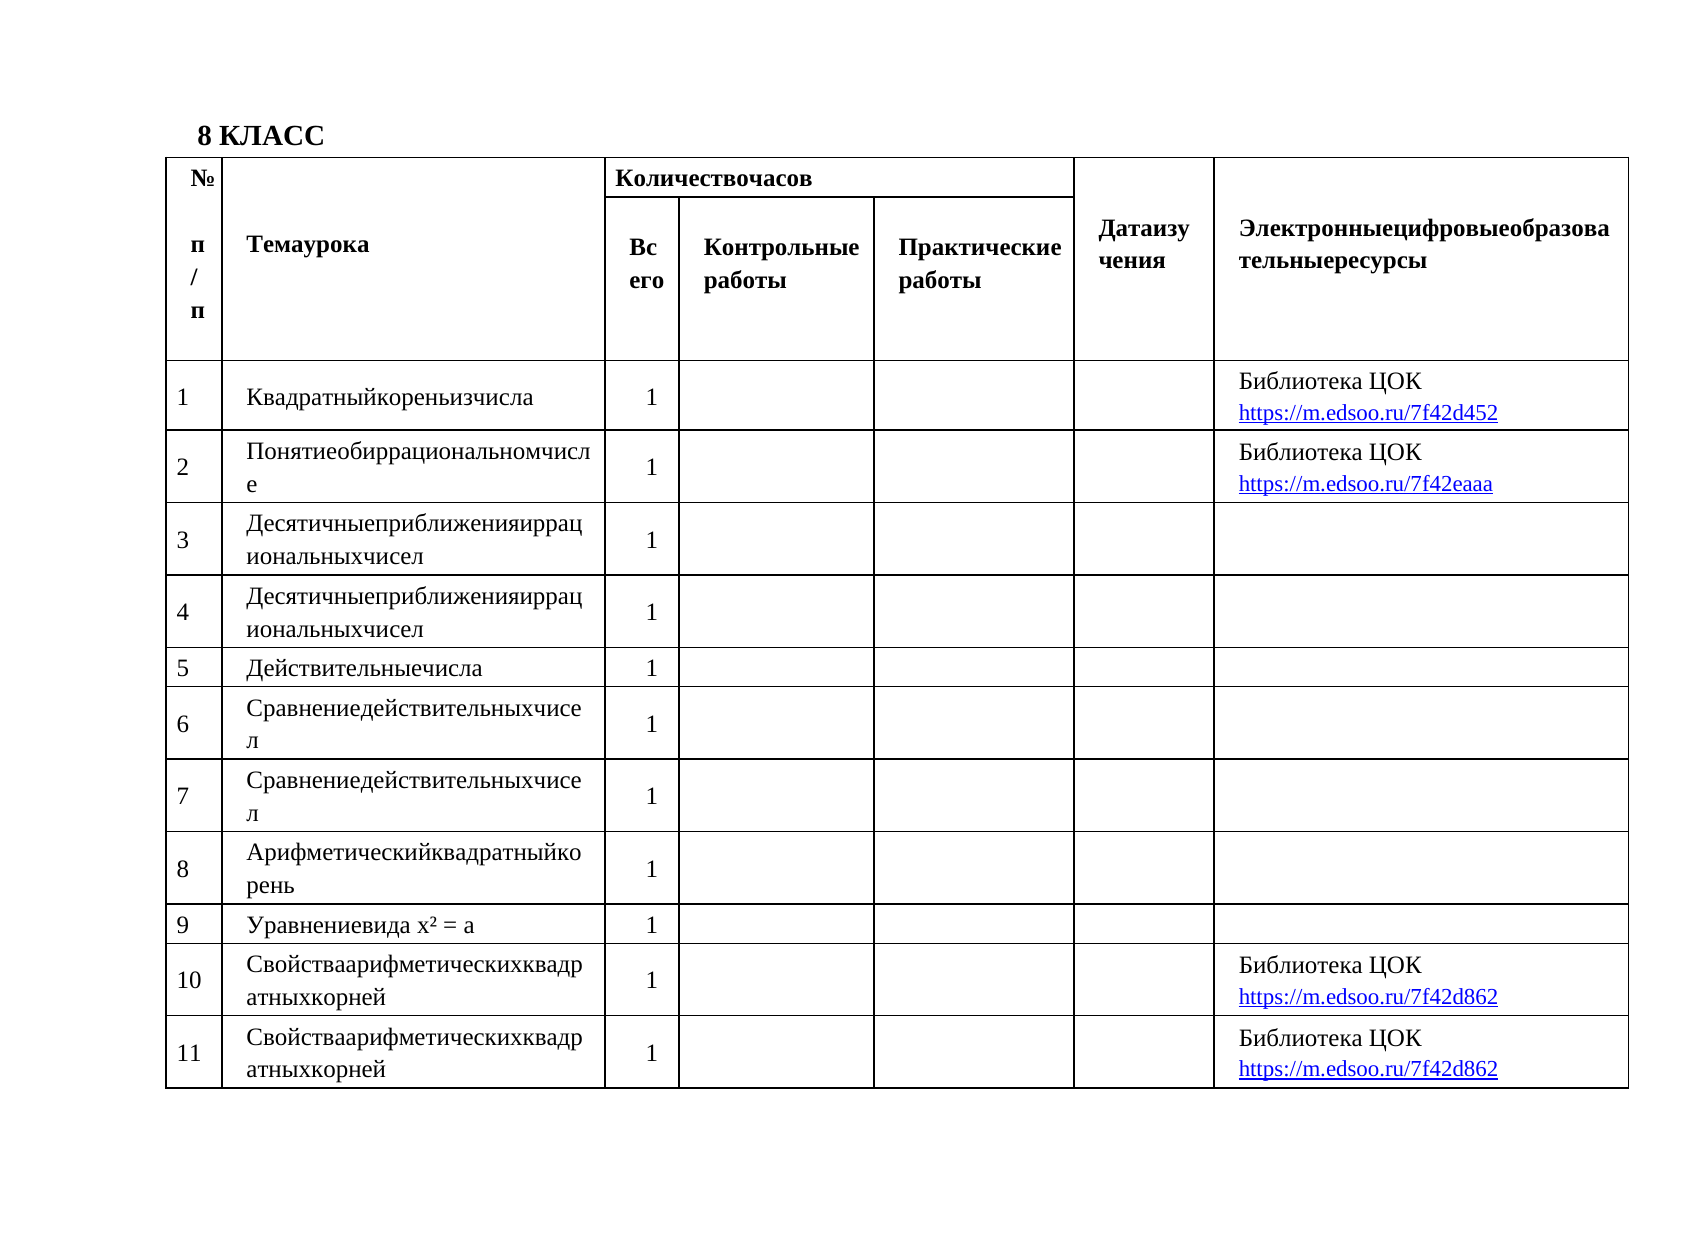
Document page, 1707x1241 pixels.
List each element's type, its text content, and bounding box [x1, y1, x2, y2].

table_header Датаизучения [1075, 158, 1213, 360]
table_cell [680, 648, 873, 686]
table_cell 10 [167, 944, 221, 1015]
table_cell [875, 687, 1073, 758]
table_cell [1215, 760, 1628, 831]
table_cell [875, 648, 1073, 686]
table_cell [1075, 687, 1213, 758]
table_cell [680, 576, 873, 646]
table_cell [1075, 648, 1213, 686]
table_cell Контрольныеработы [680, 198, 873, 360]
table_cell [875, 760, 1073, 831]
table_cell 11 [167, 1016, 221, 1087]
table_cell [1215, 832, 1628, 903]
table_cell Уравнениевида x² = a [223, 905, 604, 942]
table_cell [680, 361, 873, 429]
table_cell [875, 431, 1073, 502]
table_cell Практическиеработы [875, 198, 1073, 360]
table_cell 4 [167, 576, 221, 646]
table_cell Сравнениедействительныхчисел [223, 760, 604, 831]
table_cell Десятичныеприближенияиррациональныхчисел [223, 503, 604, 574]
table_cell [1215, 503, 1628, 574]
table_cell Свойстваарифметическихквадратныхкорней [223, 944, 604, 1015]
table_cell [1215, 905, 1628, 942]
text 8 КЛАСС [190, 118, 1618, 152]
table_cell Свойстваарифметическихквадратныхкорней [223, 1016, 604, 1087]
table_cell Арифметическийквадратныйкорень [223, 832, 604, 903]
table_header Электронныецифровыеобразовательныересурсы [1215, 158, 1628, 360]
table_cell [875, 905, 1073, 942]
table_cell [1215, 648, 1628, 686]
table_cell 3 [167, 503, 221, 574]
table_cell Библиотека ЦОК https://m.edsoo.ru/7f42d862 [1215, 944, 1628, 1015]
table_cell [875, 361, 1073, 429]
table_cell 1 [606, 1016, 678, 1087]
table_cell Десятичныеприближенияиррациональныхчисел [223, 576, 604, 646]
table_cell Библиотека ЦОК https://m.edsoo.ru/7f42eaaa [1215, 431, 1628, 502]
table_cell [680, 687, 873, 758]
table_cell [1075, 361, 1213, 429]
table_cell [1215, 576, 1628, 646]
table_cell [1075, 431, 1213, 502]
table_cell [1075, 832, 1213, 903]
table_cell [1075, 944, 1213, 1015]
table_cell [680, 944, 873, 1015]
table_cell 5 [167, 648, 221, 686]
table_cell [1215, 687, 1628, 758]
table_cell 9 [167, 905, 221, 942]
table_cell [1075, 1016, 1213, 1087]
table_cell 6 [167, 687, 221, 758]
table_cell [875, 944, 1073, 1015]
table_cell 8 [167, 832, 221, 903]
table_cell Сравнениедействительныхчисел [223, 687, 604, 758]
table_cell [875, 503, 1073, 574]
table_cell Библиотека ЦОК https://m.edsoo.ru/7f42d862 [1215, 1016, 1628, 1087]
table_cell 1 [606, 576, 678, 646]
table_cell [1075, 576, 1213, 646]
table_cell [875, 832, 1073, 903]
table_cell 1 [606, 760, 678, 831]
table_cell [680, 832, 873, 903]
table_cell 1 [606, 905, 678, 942]
table_cell Библиотека ЦОК https://m.edsoo.ru/7f42d452 [1215, 361, 1628, 429]
table_cell [680, 905, 873, 942]
table_cell [1075, 760, 1213, 831]
table_cell 1 [167, 361, 221, 429]
table_cell [1075, 503, 1213, 574]
table_cell [680, 760, 873, 831]
table_cell 1 [606, 648, 678, 686]
table_cell [680, 1016, 873, 1087]
table_cell 1 [606, 944, 678, 1015]
table_cell 1 [606, 431, 678, 502]
table_cell [680, 503, 873, 574]
table_cell Понятиеобиррациональномчисле [223, 431, 604, 502]
table_cell 7 [167, 760, 221, 831]
table_header Количествочасов [606, 158, 1073, 196]
table_cell Всего [606, 198, 678, 360]
table_cell Действительныечисла [223, 648, 604, 686]
table_cell 1 [606, 361, 678, 429]
table_cell 1 [606, 503, 678, 574]
table_cell [680, 431, 873, 502]
table_cell [875, 1016, 1073, 1087]
table_cell Квадратныйкореньизчисла [223, 361, 604, 429]
table_header Темаурока [223, 158, 604, 360]
table_header № п/п [167, 158, 221, 360]
table_cell 1 [606, 687, 678, 758]
table_cell [1075, 905, 1213, 942]
table_cell [875, 576, 1073, 646]
table_cell 2 [167, 431, 221, 502]
table_cell 1 [606, 832, 678, 903]
